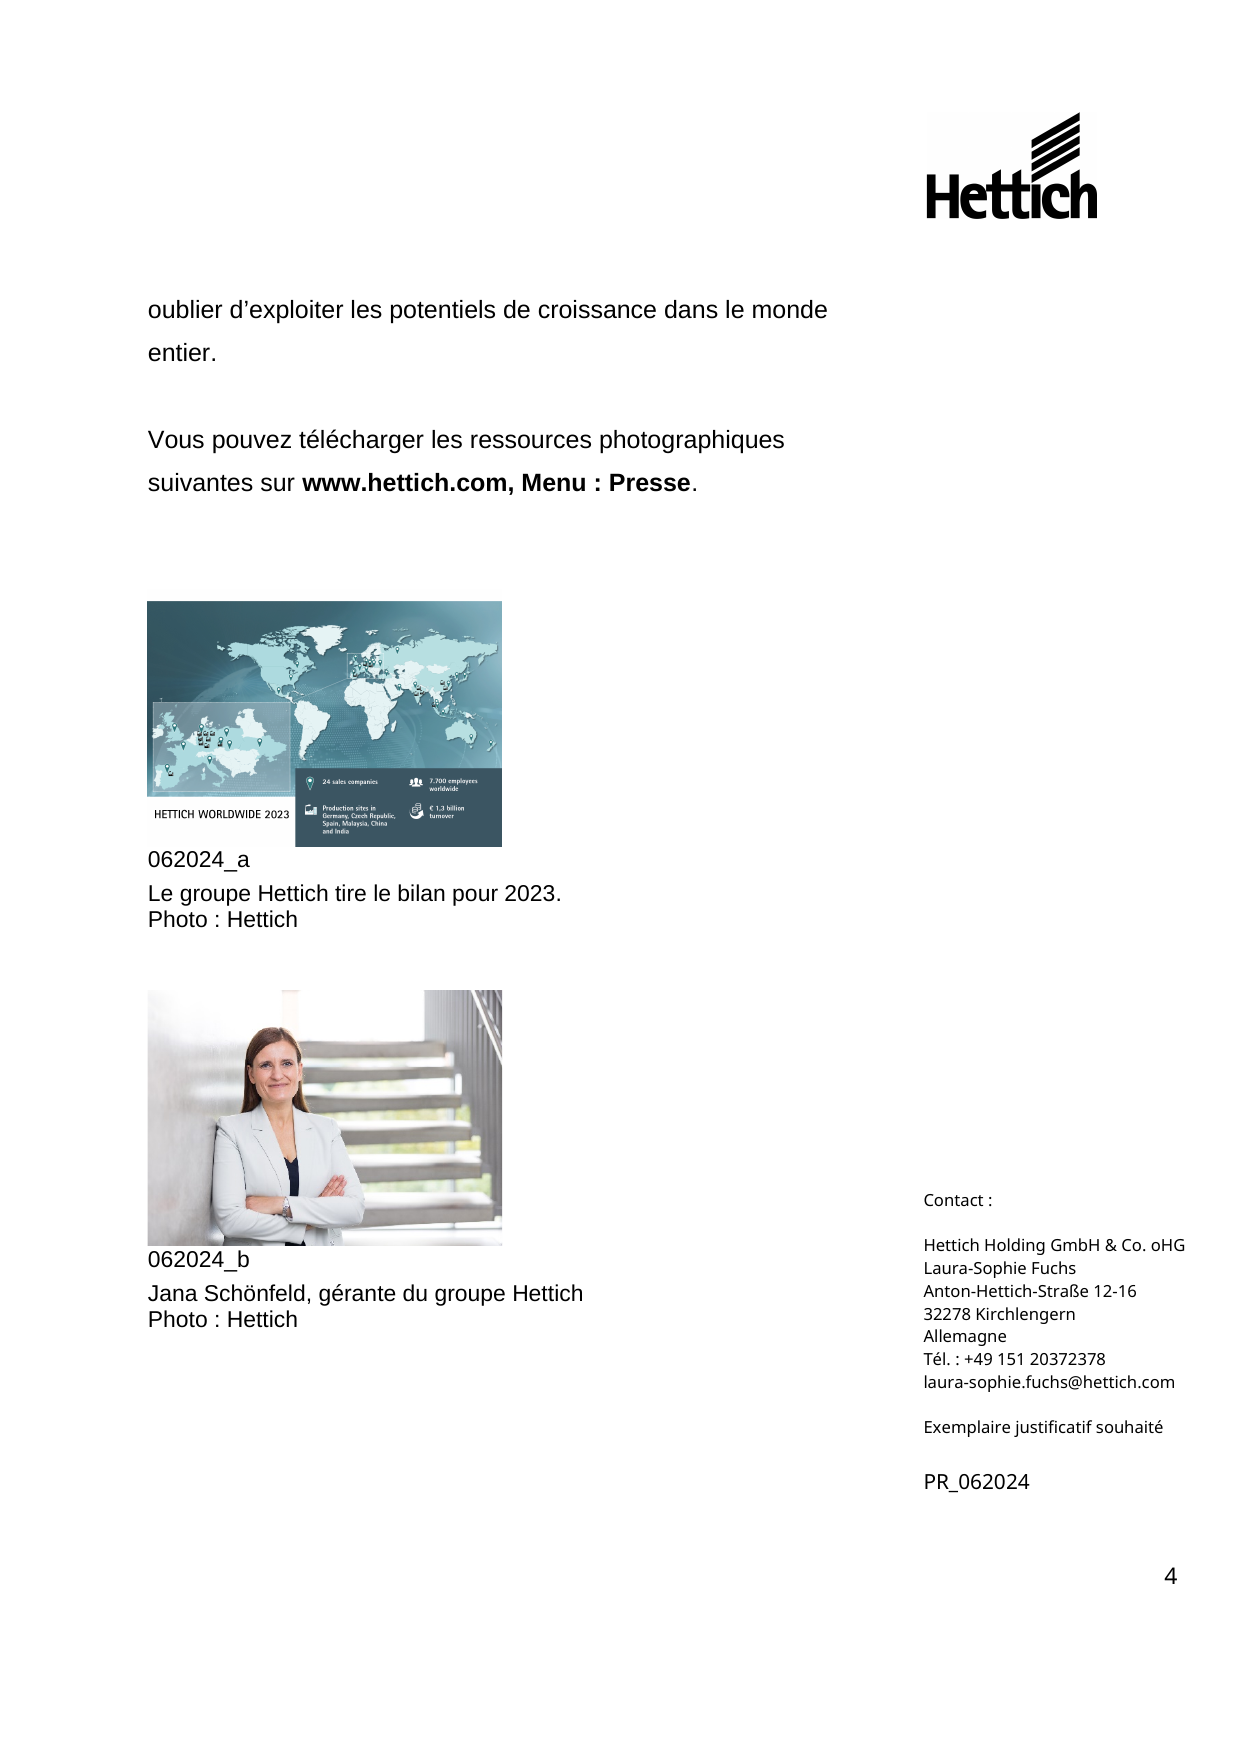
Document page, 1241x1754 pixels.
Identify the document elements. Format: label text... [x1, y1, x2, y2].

picture [147, 990, 503, 1246]
text Photo : Hettich [148, 1306, 886, 1332]
picture [926, 112, 1097, 219]
text Photo : Hettich [148, 906, 886, 933]
picture [147, 589, 502, 847]
text Le groupe Hettich tire le bilan pour 2023. [148, 880, 886, 906]
text 062024_a [148, 846, 886, 873]
text Vous pouvez télécharger les ressources photographiques suivantes sur www.hettich.com, Menu : Presse. [148, 425, 886, 497]
text 062024_b [148, 1246, 886, 1272]
text Jana Schönfeld, gérante du groupe Hettich [148, 1279, 886, 1306]
